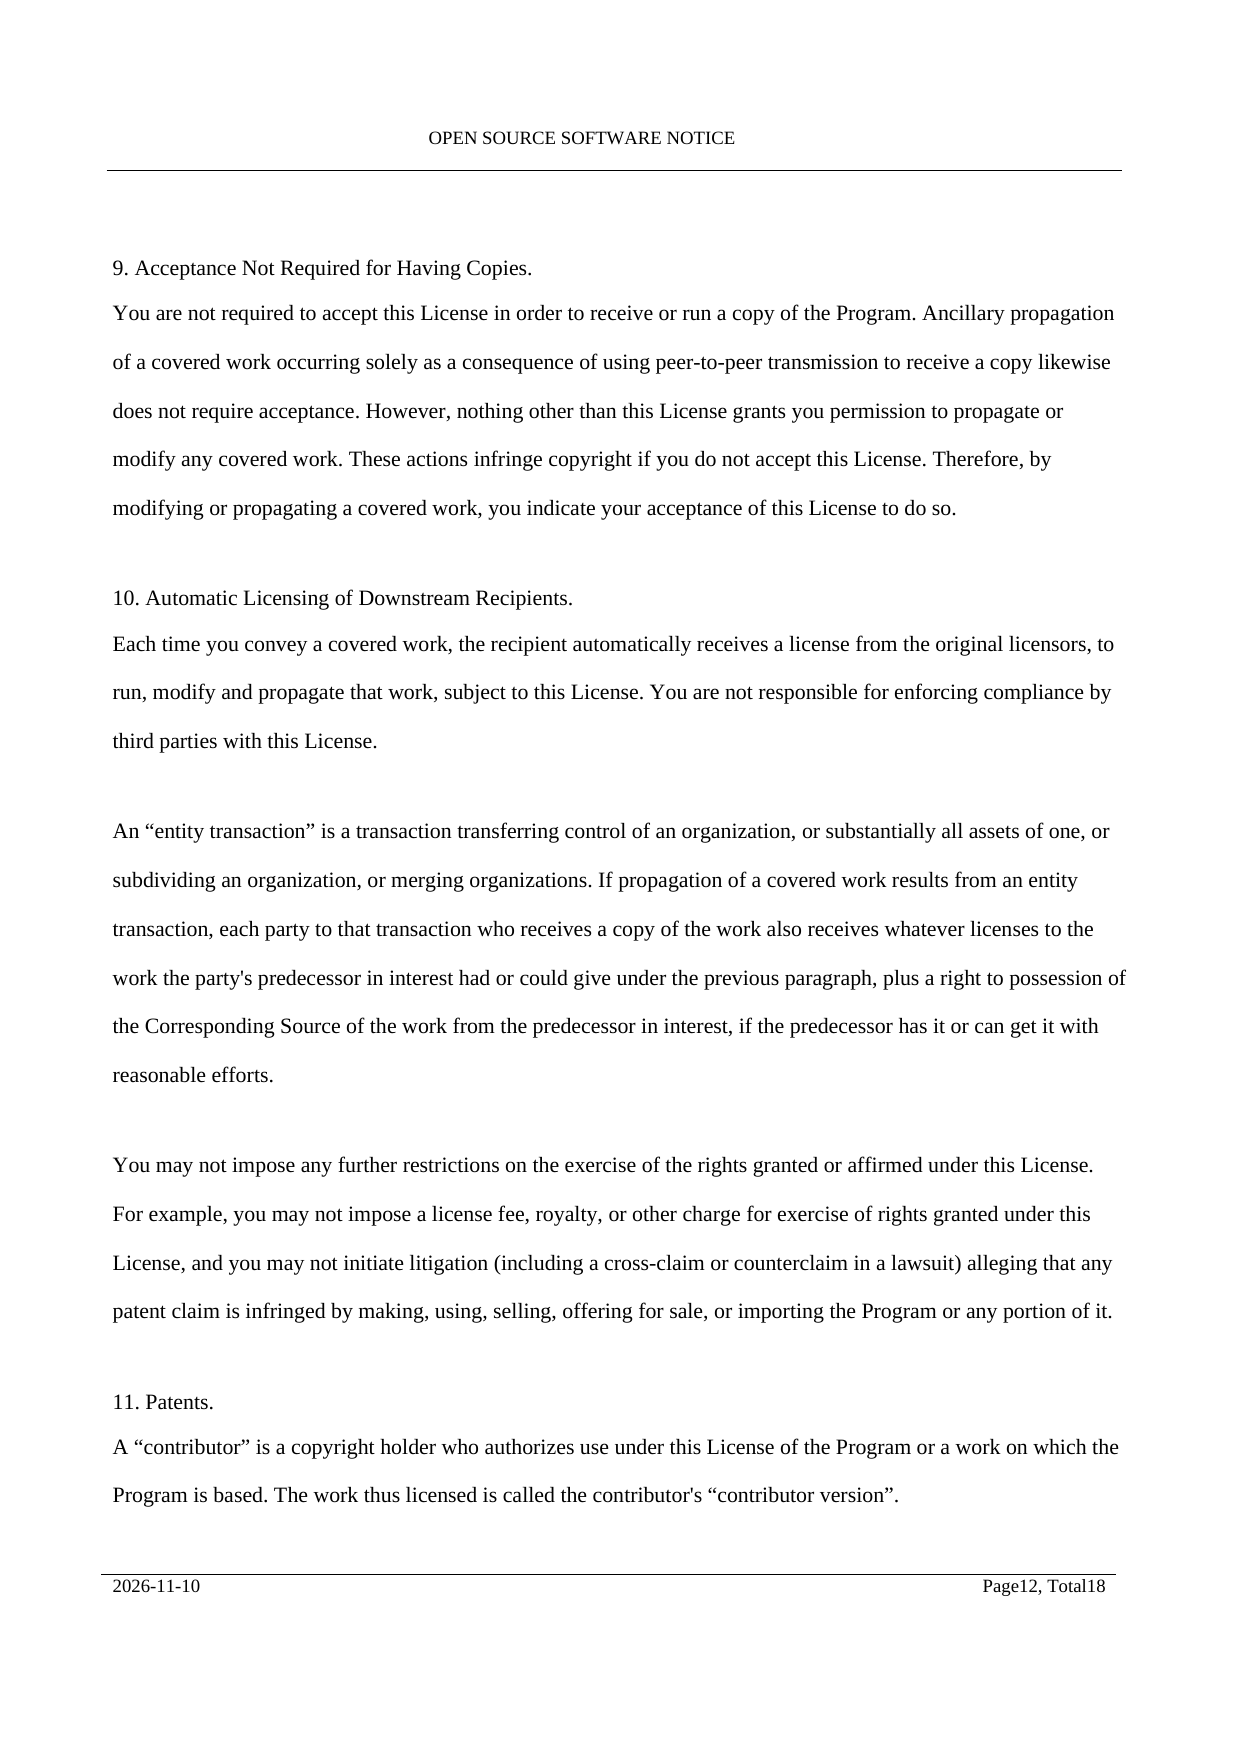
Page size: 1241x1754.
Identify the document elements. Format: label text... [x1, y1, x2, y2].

text You are not required to accept this License in order to receive or run a copy of the Program. Ancillary propagation of a covered work occurring solely as a consequence of using peer-to-peer transmission to receive a copy likewise does not require acceptance. However, nothing other than this License grants you permission to propagate or modify any covered work. These actions infringe copyright if you do not accept this License. Therefore, by modifying or propagating a covered work, you indicate your acceptance of this License to do so. [112, 297, 1128, 524]
text 11. Patents. [112, 1385, 1128, 1417]
text 10. Automatic Licensing of Downstream Recipients. [112, 582, 1128, 614]
text 9. Acceptance Not Required for Having Copies. [112, 251, 1128, 284]
text An “entity transaction” is a transaction transferring control of an organization, or substantially all assets of one, or subdividing an organization, or merging organizations. If propagation of a covered work results from an entity transaction, each party to that transaction who receives a copy of the work also receives whatever licenses to the work the party's predecessor in interest had or could give under the previous paragraph, plus a right to possession of the Corresponding Source of the work from the predecessor in interest, if the predecessor has it or can get it with reasonable efforts. [112, 814, 1128, 1091]
text A “contributor” is a copyright holder who authorizes use under this License of the Program or a work on which the Program is based. The work thus licensed is called the contributor's “contributor version”. [112, 1430, 1128, 1511]
text Each time you convey a covered work, the recipient automatically receives a license from the original licensors, to run, modify and propagate that work, subject to this License. You are not responsible for enforcing compliance by third parties with this License. [112, 627, 1128, 757]
text You may not impose any further restrictions on the exercise of the rights granted or affirmed under this License. For example, you may not impose a license fee, royalty, or other charge for exercise of rights granted under this License, and you may not initiate litigation (including a cross-claim or counterclaim in a lawsuit) alleging that any patent claim is infringed by making, using, selling, offering for sale, or importing the Program or any portion of it. [112, 1148, 1128, 1327]
